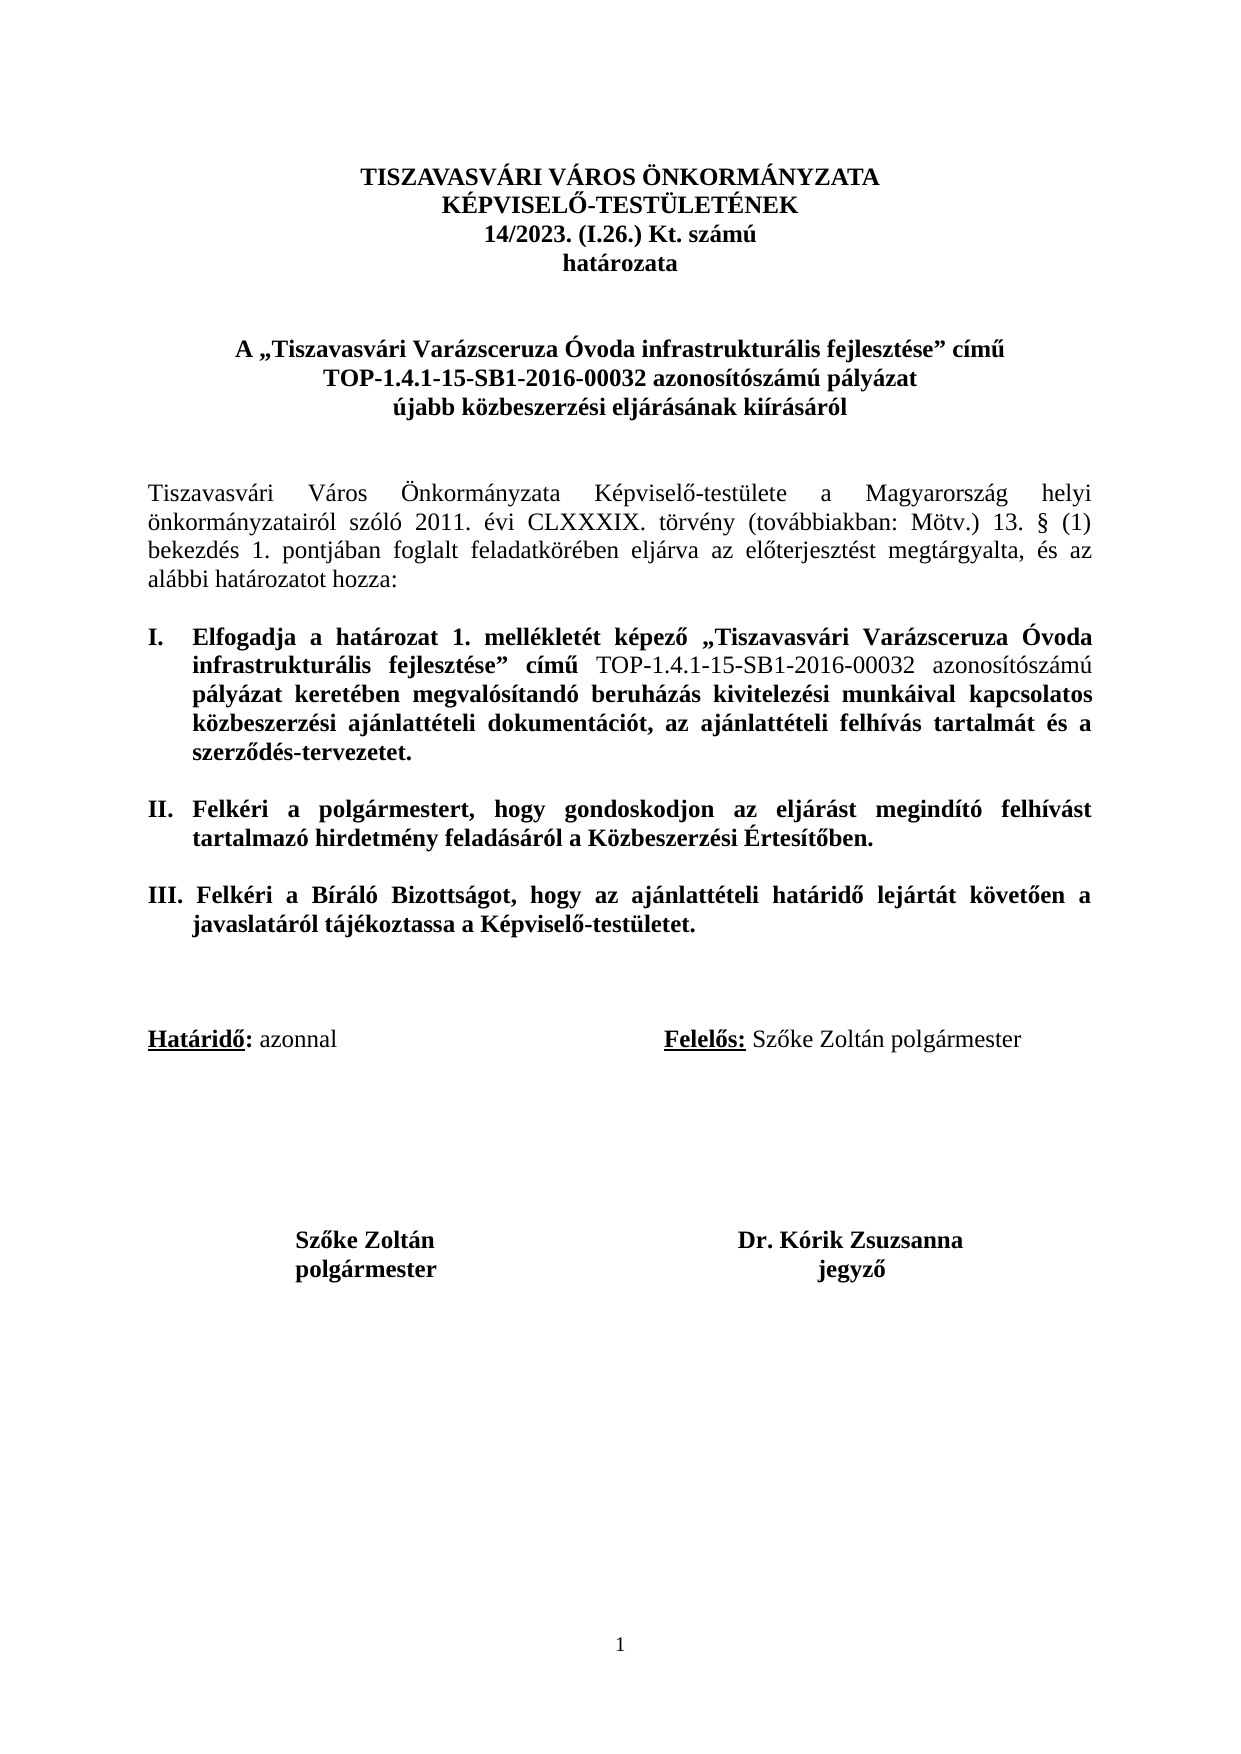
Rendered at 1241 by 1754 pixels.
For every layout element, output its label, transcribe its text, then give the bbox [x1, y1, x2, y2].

text TOP-1.4.1-15-SB1-2016-00032 azonosítószámú pályázat [148, 363, 1093, 392]
text Tiszavasvári Város Önkormányzata Képviselő-testülete a Magyarország helyi önkormányzatairól szóló 2011. évi CLXXXIX. törvény (továbbiakban: Mötv.) 13. § (1) bekezdés 1. pontjában foglalt feladatkörében eljárva az előterjesztést megtárgyalta, és az alábbi határozatot hozza: [148, 478, 1093, 593]
text Szőke Zoltán Dr. Kórik Zsuzsanna [221, 1225, 1093, 1254]
title TISZAVASVÁRI VÁROS ÖNKORMÁNYZATA [148, 162, 1093, 190]
list Felkéri a polgármestert, hogy gondoskodjon az eljárást megindító felhívást tartalmazó hirdetmény feladásáról a Közbeszerzési Értesítőben. [148, 794, 1093, 852]
text Határidő: azonnal Felelős: Szőke Zoltán polgármester [148, 1024, 1090, 1053]
text polgármester jegyző [148, 1254, 1093, 1283]
list Elfogadja a határozat 1. mellékletét képező „Tiszavasvári Varázsceruza Óvoda infrastrukturális fejlesztése” című TOP-1.4.1-15-SB1-2016-00032 azonosítószámú pályázat keretében megvalósítandó beruházás kivitelezési munkáival kapcsolatos közbeszerzési ajánlattételi dokumentációt, az ajánlattételi felhívás tartalmát és a szerződés-tervezetet. [148, 622, 1093, 765]
text határozata [148, 248, 1093, 277]
text 14/2023. (I.26.) Kt. számú [148, 219, 1093, 248]
text III. Felkéri a Bíráló Bizottságot, hogy az ajánlattételi határidő lejártát követően a javaslatáról tájékoztassa a Képviselő-testületet. [148, 880, 1093, 938]
text újabb közbeszerzési eljárásának kiírásáról [148, 392, 1093, 420]
text KÉPVISELŐ-TESTÜLETÉNEK [148, 190, 1093, 219]
text A „Tiszavasvári Varázsceruza Óvoda infrastrukturális fejlesztése” című [148, 334, 1093, 363]
